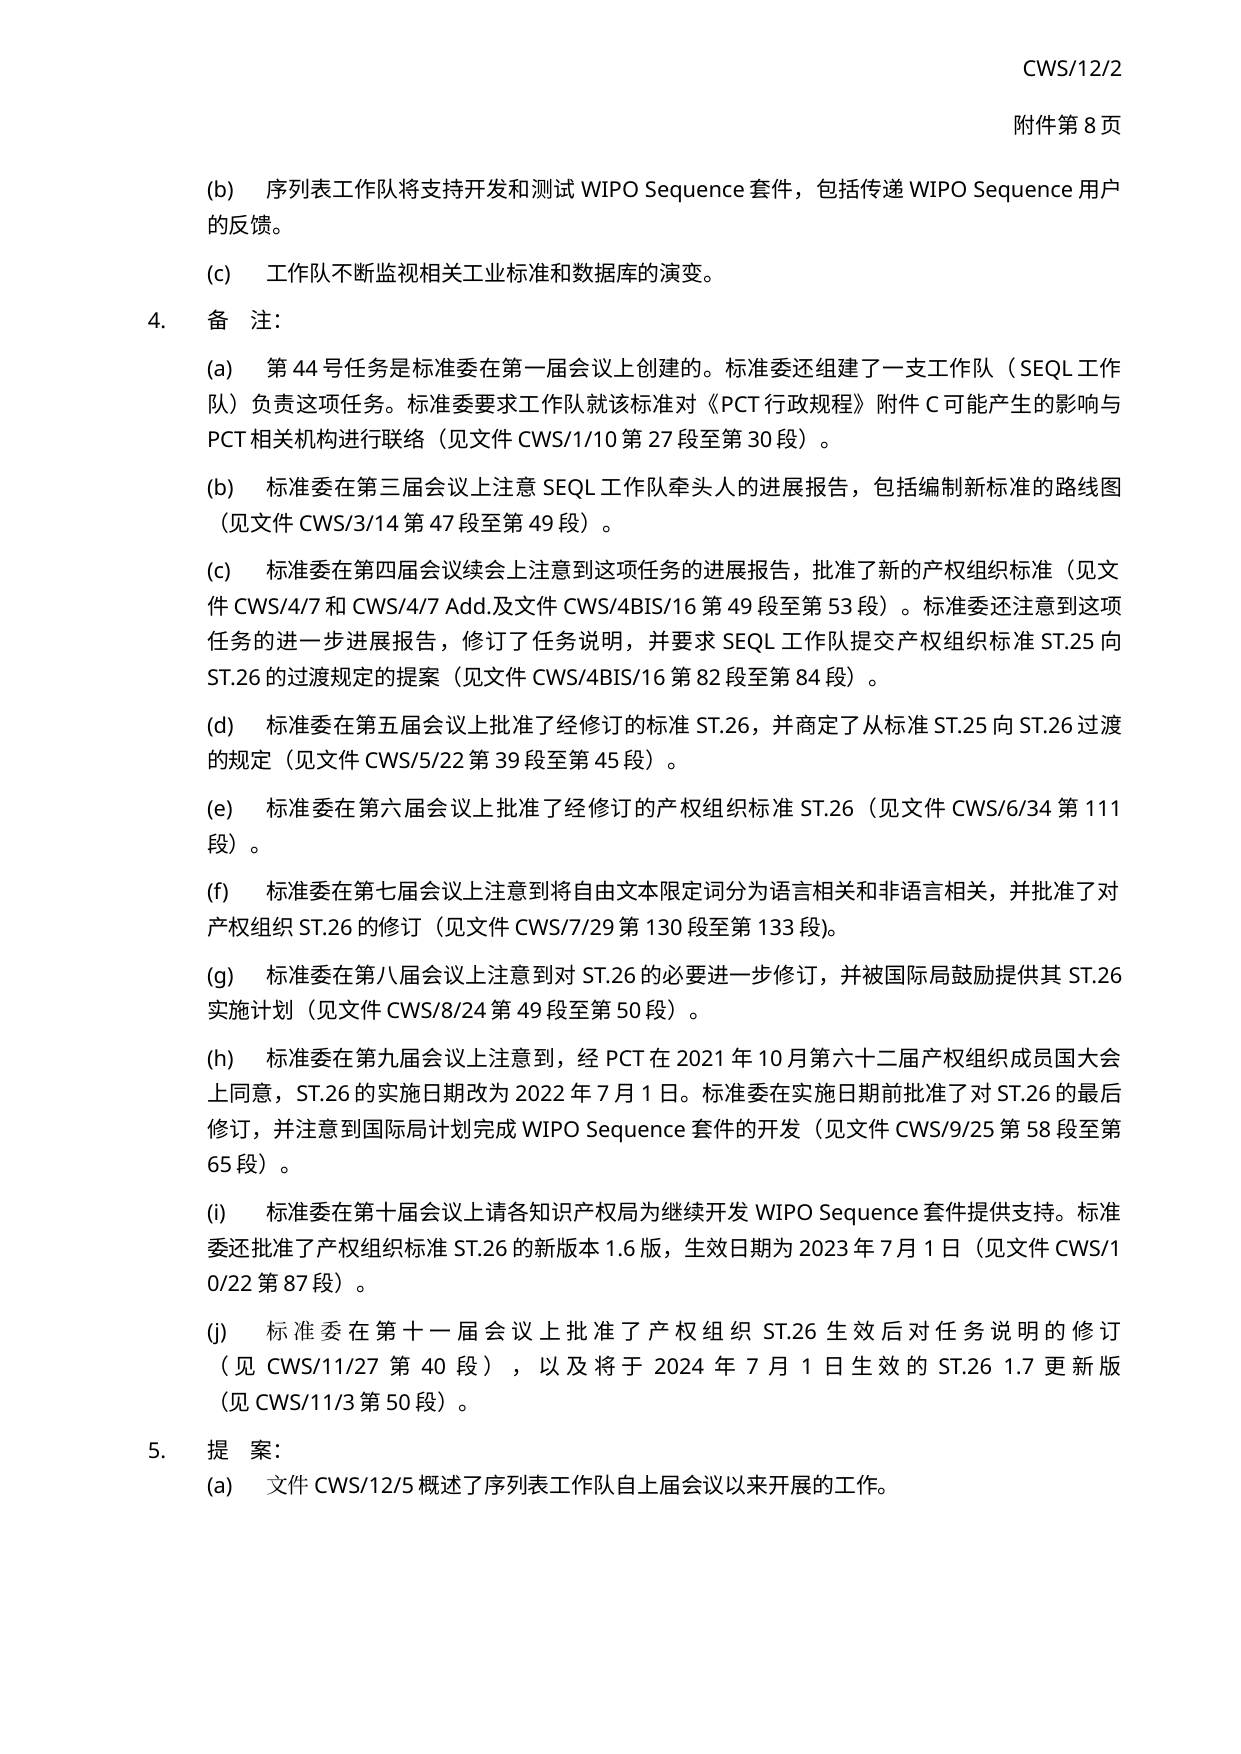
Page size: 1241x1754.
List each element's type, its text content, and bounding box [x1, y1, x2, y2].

text (i) 标准委在第十届会议上请各知识产权局为继续开发WIPO Sequence套件提供支持。标准委还批准了产权组织标准ST.26的新版本1.6版，生效日期为2023年7月1日（见文件CWS/10/22第87段）。 [207, 1192, 1122, 1298]
text 4. 备 注： [148, 300, 1122, 335]
text (d) 标准委在第五届会议上批准了经修订的标准ST.26，并商定了从标准ST.25向ST.26过渡的规定（见文件CWS/5/22第39段至第45段）。 [207, 704, 1122, 775]
text (b) 标准委在第三届会议上注意SEQL工作队牵头人的进展报告，包括编制新标准的路线图（见文件CWS/3/14第47段至第49段）。 [207, 467, 1122, 537]
text (e) 标准委在第六届会议上批准了经修订的产权组织标准ST.26（见文件CWS/6/34第111段）。 [207, 787, 1122, 858]
text (j) 标准委在第十一届会议上批准了产权组织ST.26生效后对任务说明的修订（见CWS/11/27第40段），以及将于2024年7月1日生效的ST.26 1.7更新版（见CWS/11/3第50段）。 [207, 1310, 1122, 1417]
text 5. 提 案： [148, 1429, 1122, 1464]
text (c) 标准委在第四届会议续会上注意到这项任务的进展报告，批准了新的产权组织标准（见文件CWS/4/7和CWS/4/7 Add.及文件CWS/4BIS/16第49段至第53段）。标准委还注意到这项任务的进一步进展报告，修订了任务说明，并要求SEQL工作队提交产权组织标准ST.25向ST.26的过渡规定的提案（见文件CWS/4BIS/16第82段至第84段）。 [207, 550, 1122, 692]
text (b) 序列表工作队将支持开发和测试WIPO Sequence套件，包括传递WIPO Sequence用户的反馈。 [207, 169, 1122, 239]
text (g) 标准委在第八届会议上注意到对ST.26的必要进一步修订，并被国际局鼓励提供其ST.26实施计划（见文件CWS/8/24第49段至第50段）。 [207, 954, 1122, 1025]
text (h) 标准委在第九届会议上注意到，经PCT在2021年10月第六十二届产权组织成员国大会上同意，ST.26的实施日期改为2022年7月1日。标准委在实施日期前批准了对ST.26的最后修订，并注意到国际局计划完成WIPO Sequence套件的开发（见文件CWS/9/25第58段至第65段）。 [207, 1037, 1122, 1179]
text (a) 文件CWS/12/5概述了序列表工作队自上届会议以来开展的工作。 [207, 1464, 1122, 1500]
text (f) 标准委在第七届会议上注意到将自由文本限定词分为语言相关和非语言相关，并批准了对产权组织ST.26的修订（见文件CWS/7/29第130段至第133段)。 [207, 871, 1122, 942]
text (c) 工作队不断监视相关工业标准和数据库的演变。 [207, 252, 1122, 287]
text (a) 第44号任务是标准委在第一届会议上创建的。标准委还组建了一支工作队（SEQL工作队）负责这项任务。标准委要求工作队就该标准对《PCT行政规程》附件C可能产生的影响与PCT相关机构进行联络（见文件CWS/1/10第27段至第30段）。 [207, 348, 1122, 454]
